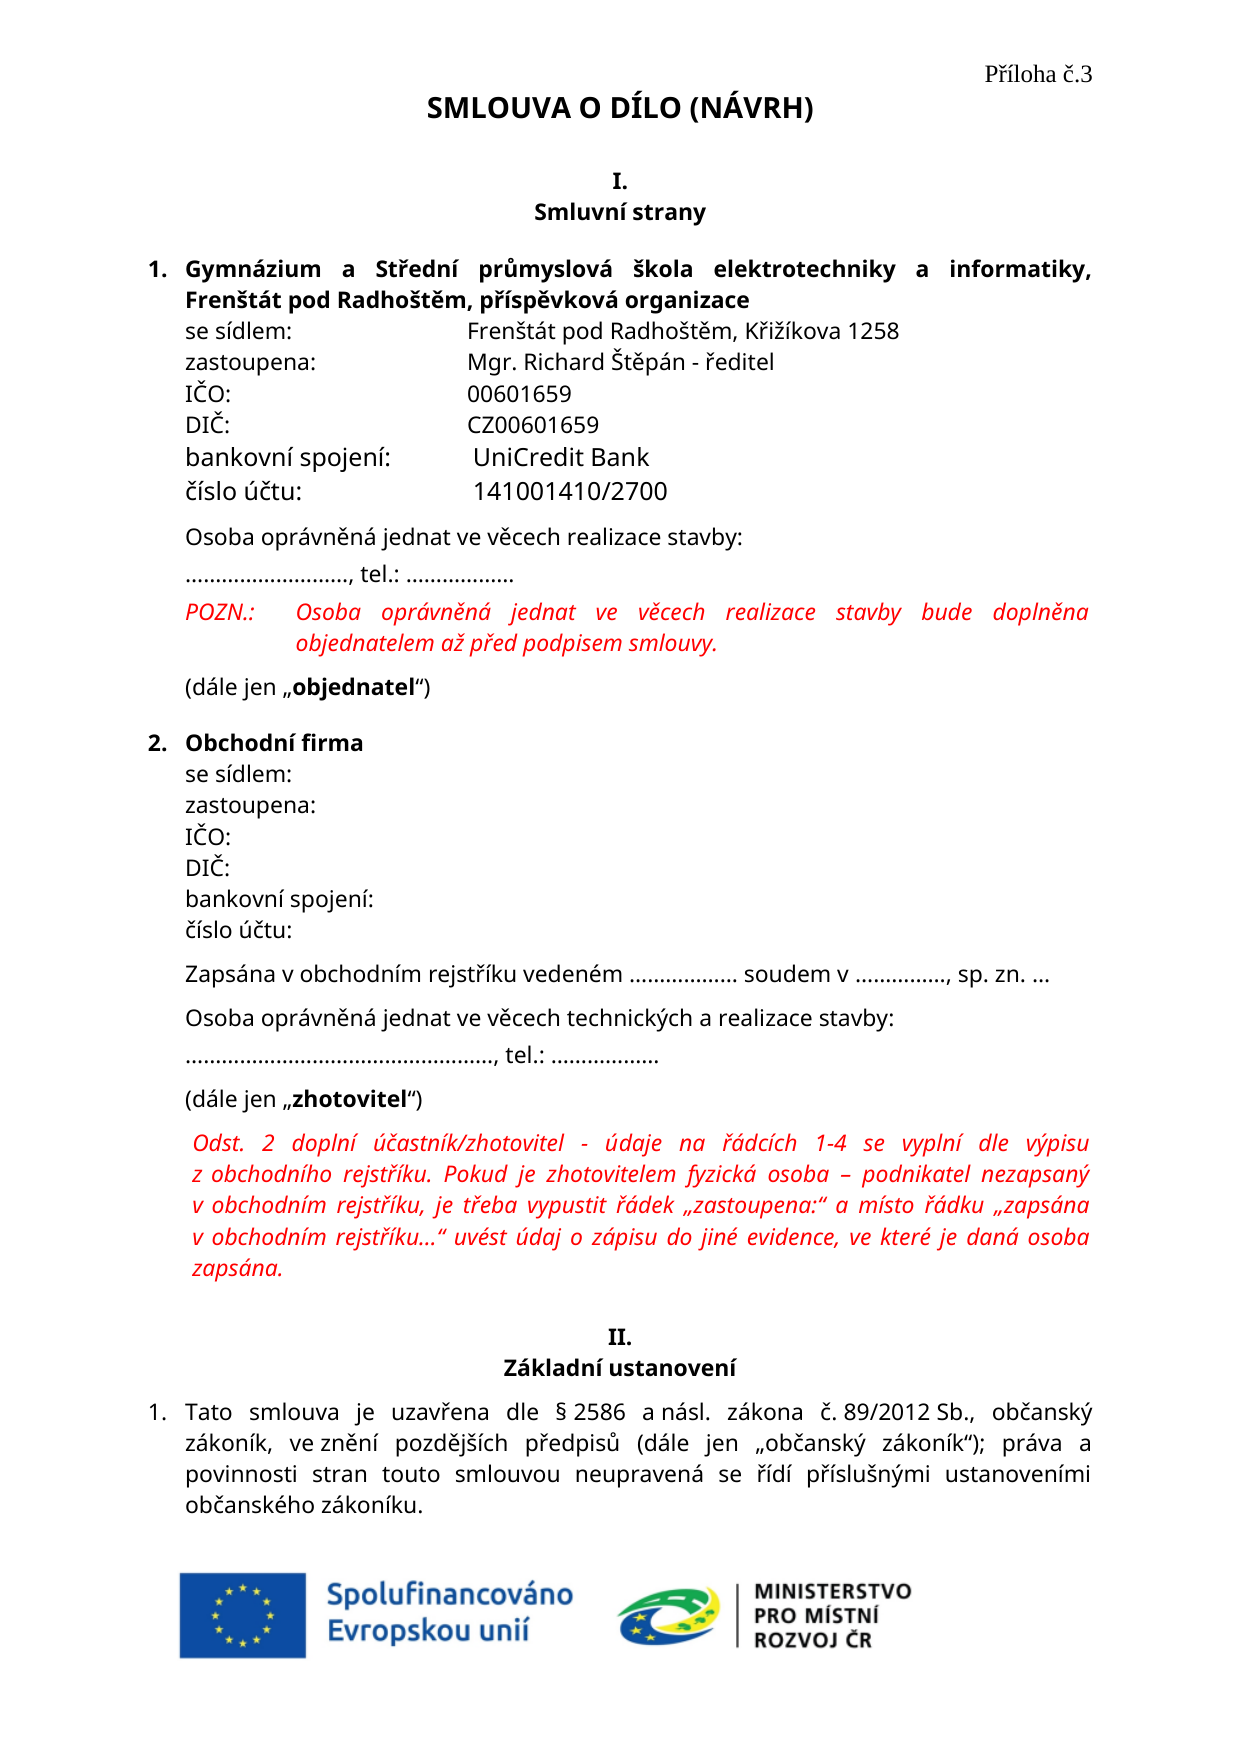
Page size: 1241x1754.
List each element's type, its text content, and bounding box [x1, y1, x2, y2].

list číslo účtu: [185, 914, 1092, 946]
list zastoupena: [185, 789, 1092, 821]
list DIČ: [185, 852, 1092, 883]
list Obchodní firma [148, 727, 1092, 758]
list Tato smlouva je uzavřena dle § 2586 a násl. zákona č. 89/2012 Sb., občanský zákoník, ve znění pozdějších předpisů (dále jen „občanský zákoník“); práva a povinnosti stran touto smlouvou neupravená se řídí příslušnými ustanoveními občanského zákoníku. [148, 1396, 1092, 1521]
list bankovní spojení: [185, 883, 1092, 914]
text II. Základní ustanovení [148, 1321, 1092, 1383]
list zastoupena: Mgr. Richard Štěpán - ředitel [185, 346, 1092, 377]
text I. Smluvní strany [148, 165, 1092, 227]
list se sídlem: Frenštát pod Radhoštěm, Křižíkova 1258 [185, 315, 1092, 346]
list IČO: 00601659 [185, 377, 1092, 409]
text Odst. 2 doplní účastník/zhotovitel - údaje na řádcích 1-4 se vyplní dle výpisu z obchodního rejstříku. Pokud je zhotovitelem fyzická osoba – podnikatel nezapsaný v obchodním rejstříku, je třeba vypustit řádek „zastoupena:“ a místo řádku „zapsána v obchodním rejstříku…“ uvést údaj o zápisu do jiné evidence, ve které je daná osoba zapsána. [192, 1127, 1092, 1283]
text Osoba oprávněná jednat ve věcech realizace stavby: [185, 521, 1092, 552]
list se sídlem: [185, 758, 1092, 789]
list IČO: [185, 821, 1092, 852]
list ……………………………………………, tel.: ……………… [185, 1039, 1092, 1071]
text (dále jen „objednatel“) [185, 671, 1092, 702]
list POZN.: Osoba oprávněná jednat ve věcech realizace stavby bude doplněna objednatelem až před podpisem smlouvy. [185, 596, 1092, 658]
subtitle Smlouva o dílo (NÁVRH) [148, 88, 1092, 127]
text Osoba oprávněná jednat ve věcech technických a realizace stavby: [185, 1002, 1092, 1033]
picture [147, 1545, 969, 1689]
list ………………………, tel.: ……………… [185, 558, 1092, 589]
list DIČ: CZ00601659 [185, 409, 1092, 440]
text Zapsána v obchodním rejstříku vedeném ……………… soudem v ……………, sp. zn. … [185, 958, 1092, 989]
text (dále jen „zhotovitel“) [185, 1083, 1092, 1114]
list bankovní spojení: UniCredit Bank [185, 440, 1092, 474]
list Gymnázium a Střední průmyslová škola elektrotechniky a informatiky, Frenštát pod Radhoštěm, příspěvková organizace [148, 252, 1092, 315]
list číslo účtu: 141001410/2700 [185, 474, 1092, 508]
